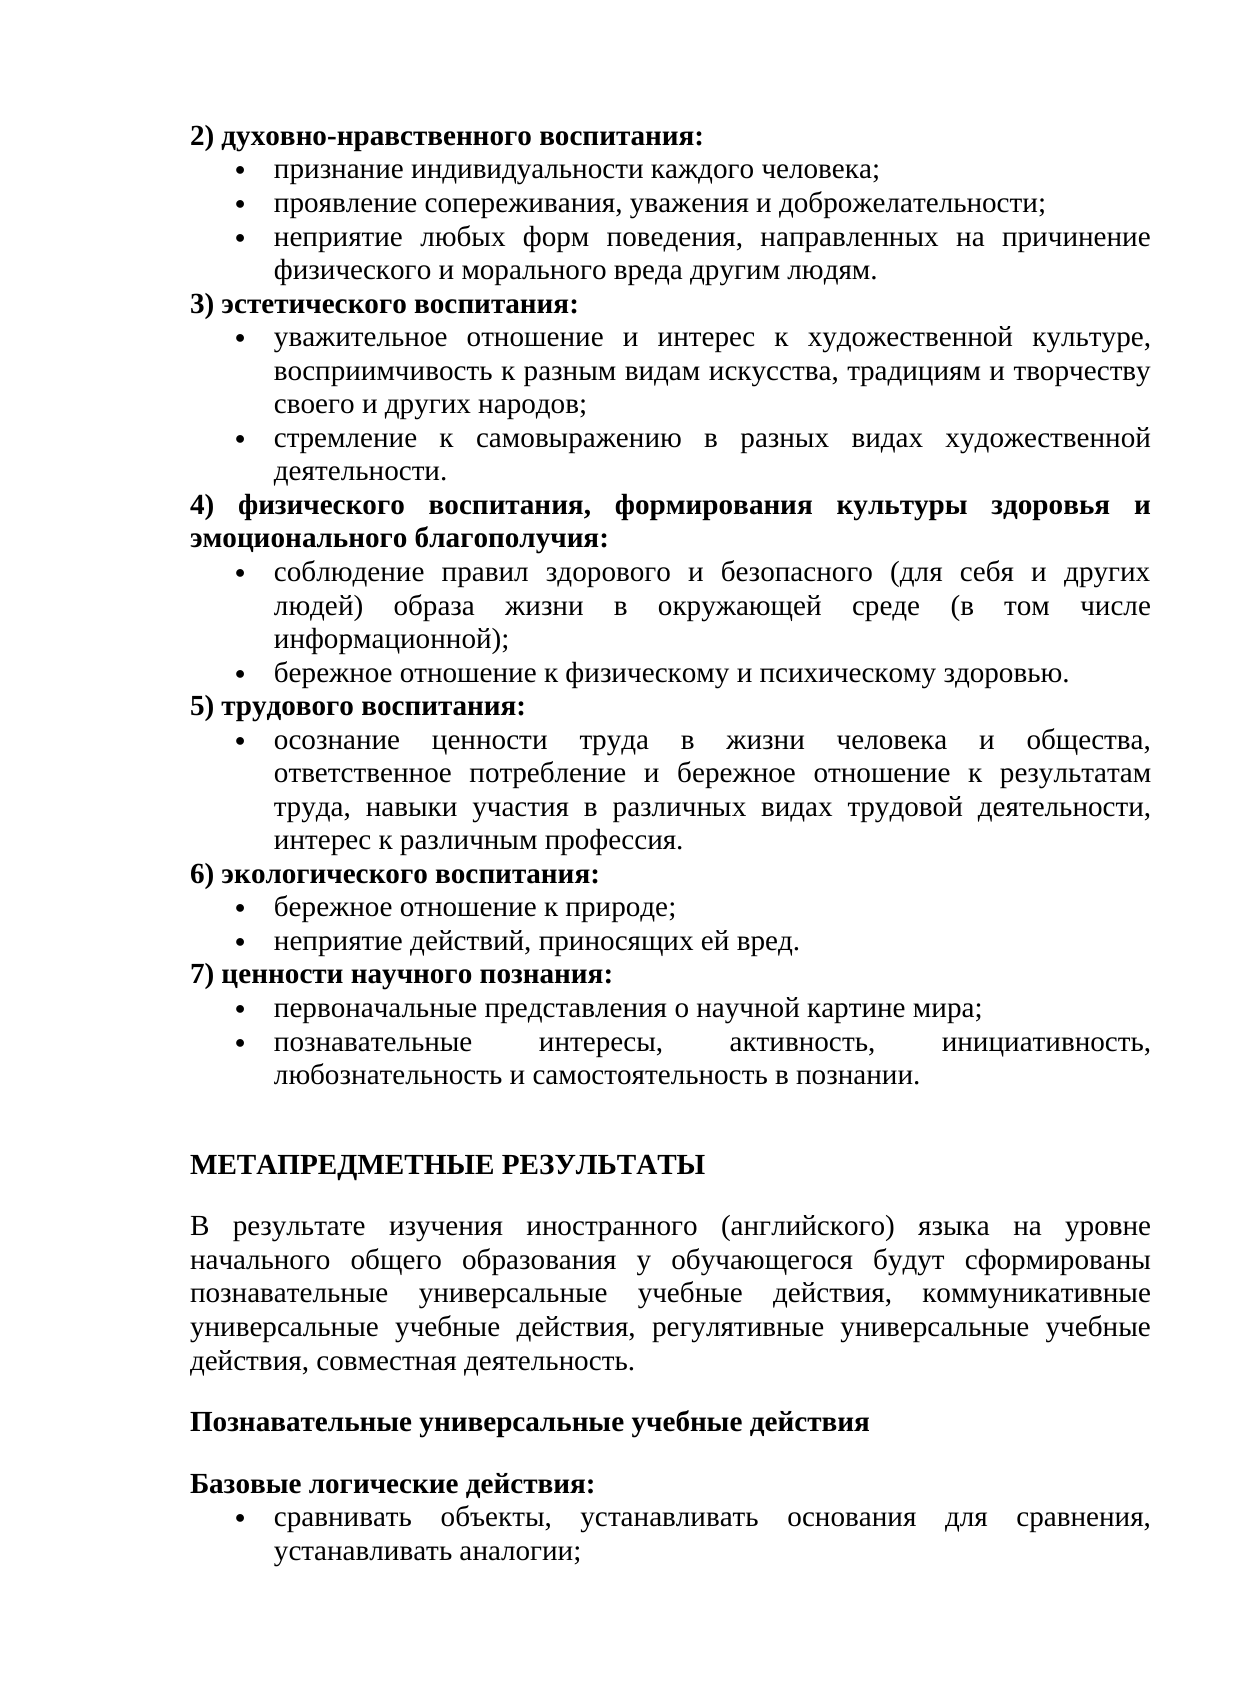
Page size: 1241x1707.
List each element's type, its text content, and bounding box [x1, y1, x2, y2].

list первоначальные представления о научной картине мира; [236, 990, 1152, 1024]
list бережное отношение к физическому и психическому здоровью. [236, 655, 1152, 688]
text 5) трудового воспитания: [190, 688, 1152, 722]
text 3) эстетического воспитания: [190, 286, 1152, 319]
text Базовые логические действия: [190, 1466, 1152, 1499]
text В результате изучения иностранного (английского) языка на уровне начального общего образования у обучающегося будут сформированы познавательные универсальные учебные действия, коммуникативные универсальные учебные действия, регулятивные универсальные учебные действия, совместная деятельность. [190, 1208, 1152, 1376]
list сравнивать объекты, устанавливать основания для сравнения, устанавливать аналогии; [236, 1499, 1152, 1566]
text 6) экологического воспитания: [190, 856, 1152, 889]
list осознание ценности труда в жизни человека и общества, ответственное потребление и бережное отношение к результатам труда, навыки участия в различных видах трудовой деятельности, интерес к различным профессия. [236, 722, 1152, 856]
list проявление сопереживания, уважения и доброжелательности; [236, 185, 1152, 219]
list уважительное отношение и интерес к художественной культуре, восприимчивость к разным видам искусства, традициям и творчеству своего и других народов; [236, 319, 1152, 420]
text МЕТАПРЕДМЕТНЫЕ РЕЗУЛЬТАТЫ [190, 1147, 1152, 1180]
list стремление к самовыражению в разных видах художественной деятельности. [236, 420, 1152, 487]
list признание индивидуальности каждого человека; [236, 152, 1152, 185]
text 7) ценности научного познания: [190, 957, 1152, 990]
text Познавательные универсальные учебные действия [190, 1404, 1152, 1438]
text 4) физического воспитания, формирования культуры здоровья и эмоционального благополучия: [190, 487, 1152, 554]
list соблюдение правил здорового и безопасного (для себя и других людей) образа жизни в окружающей среде (в том числе информационной); [236, 554, 1152, 655]
text 2) духовно-нравственного воспитания: [190, 118, 1152, 152]
list неприятие любых форм поведения, направленных на причинение физического и морального вреда другим людям. [236, 219, 1152, 286]
list бережное отношение к природе; [236, 889, 1152, 923]
list неприятие действий, приносящих ей вред. [236, 923, 1152, 957]
list познавательные интересы, активность, инициативность, любознательность и самостоятельность в познании. [236, 1024, 1152, 1091]
